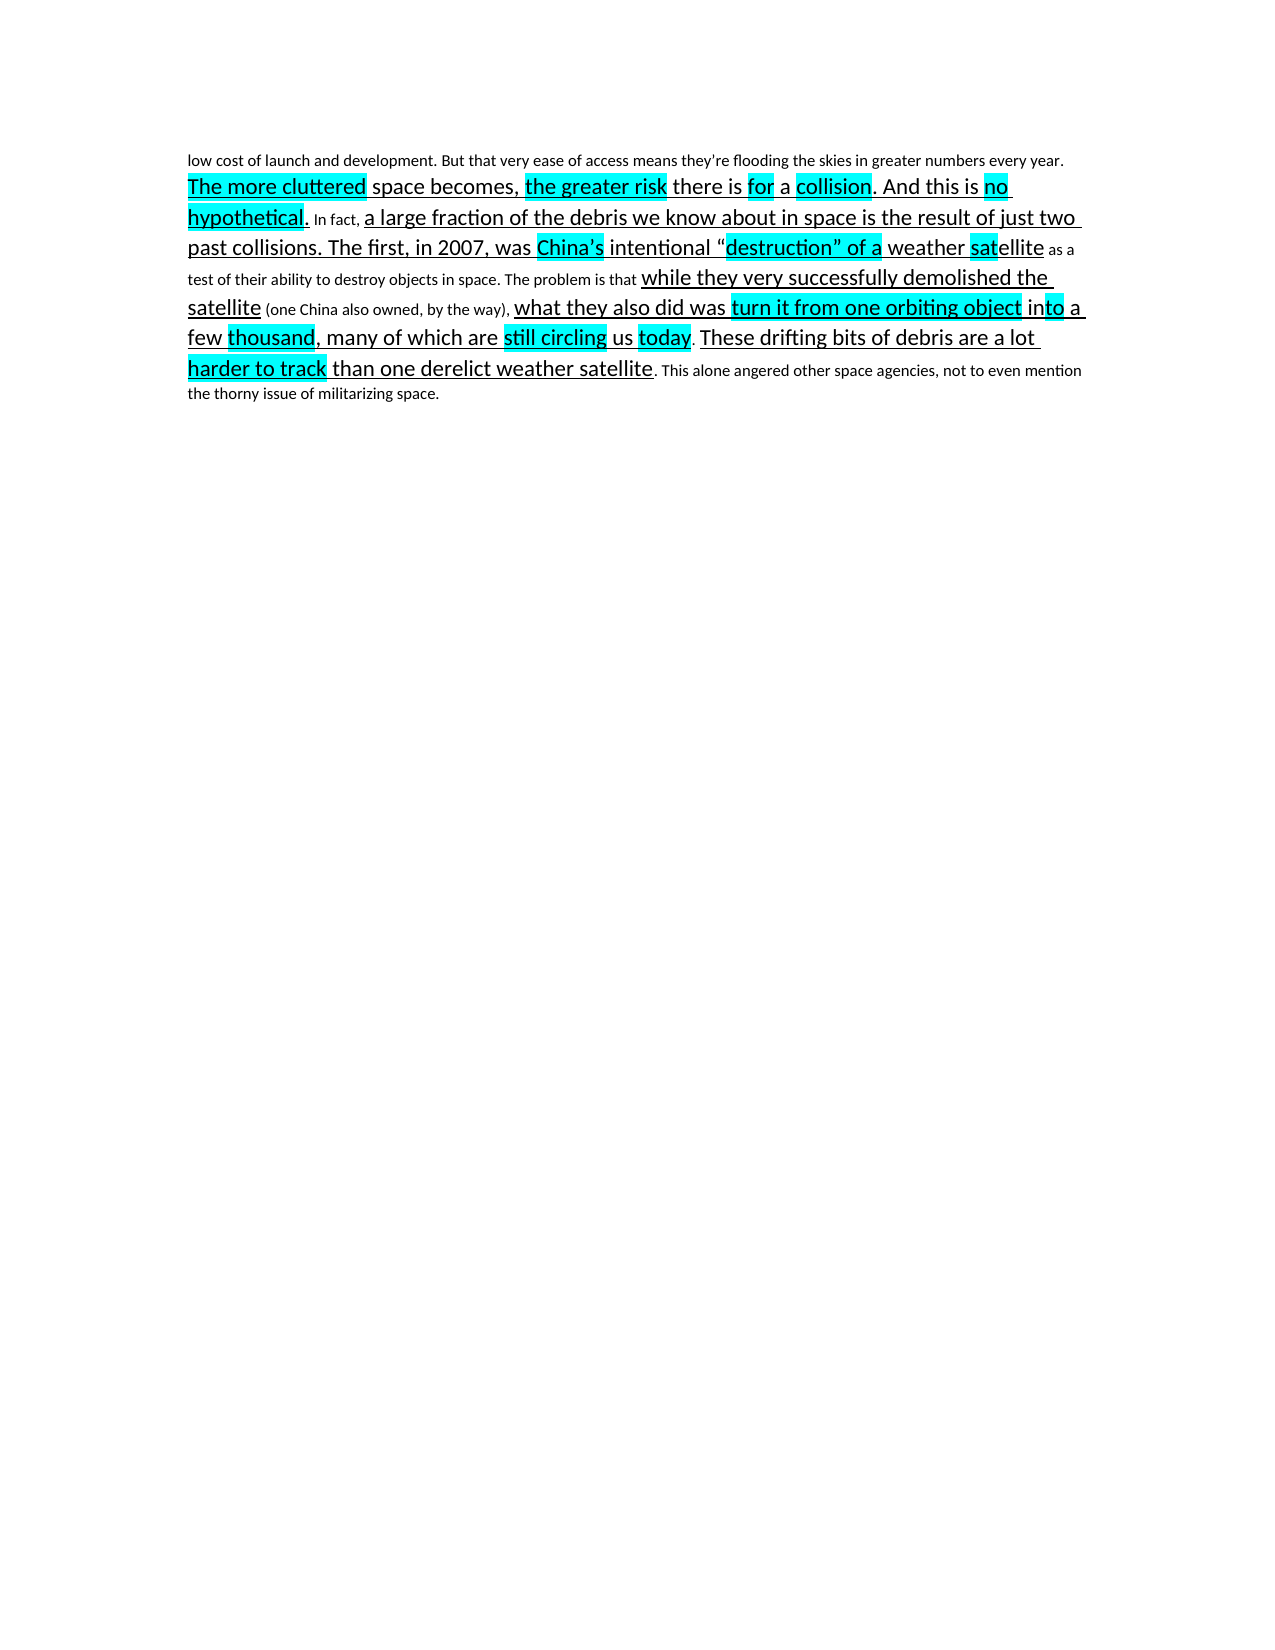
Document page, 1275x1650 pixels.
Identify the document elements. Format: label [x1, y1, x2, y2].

text [187, 150, 1087, 404]
